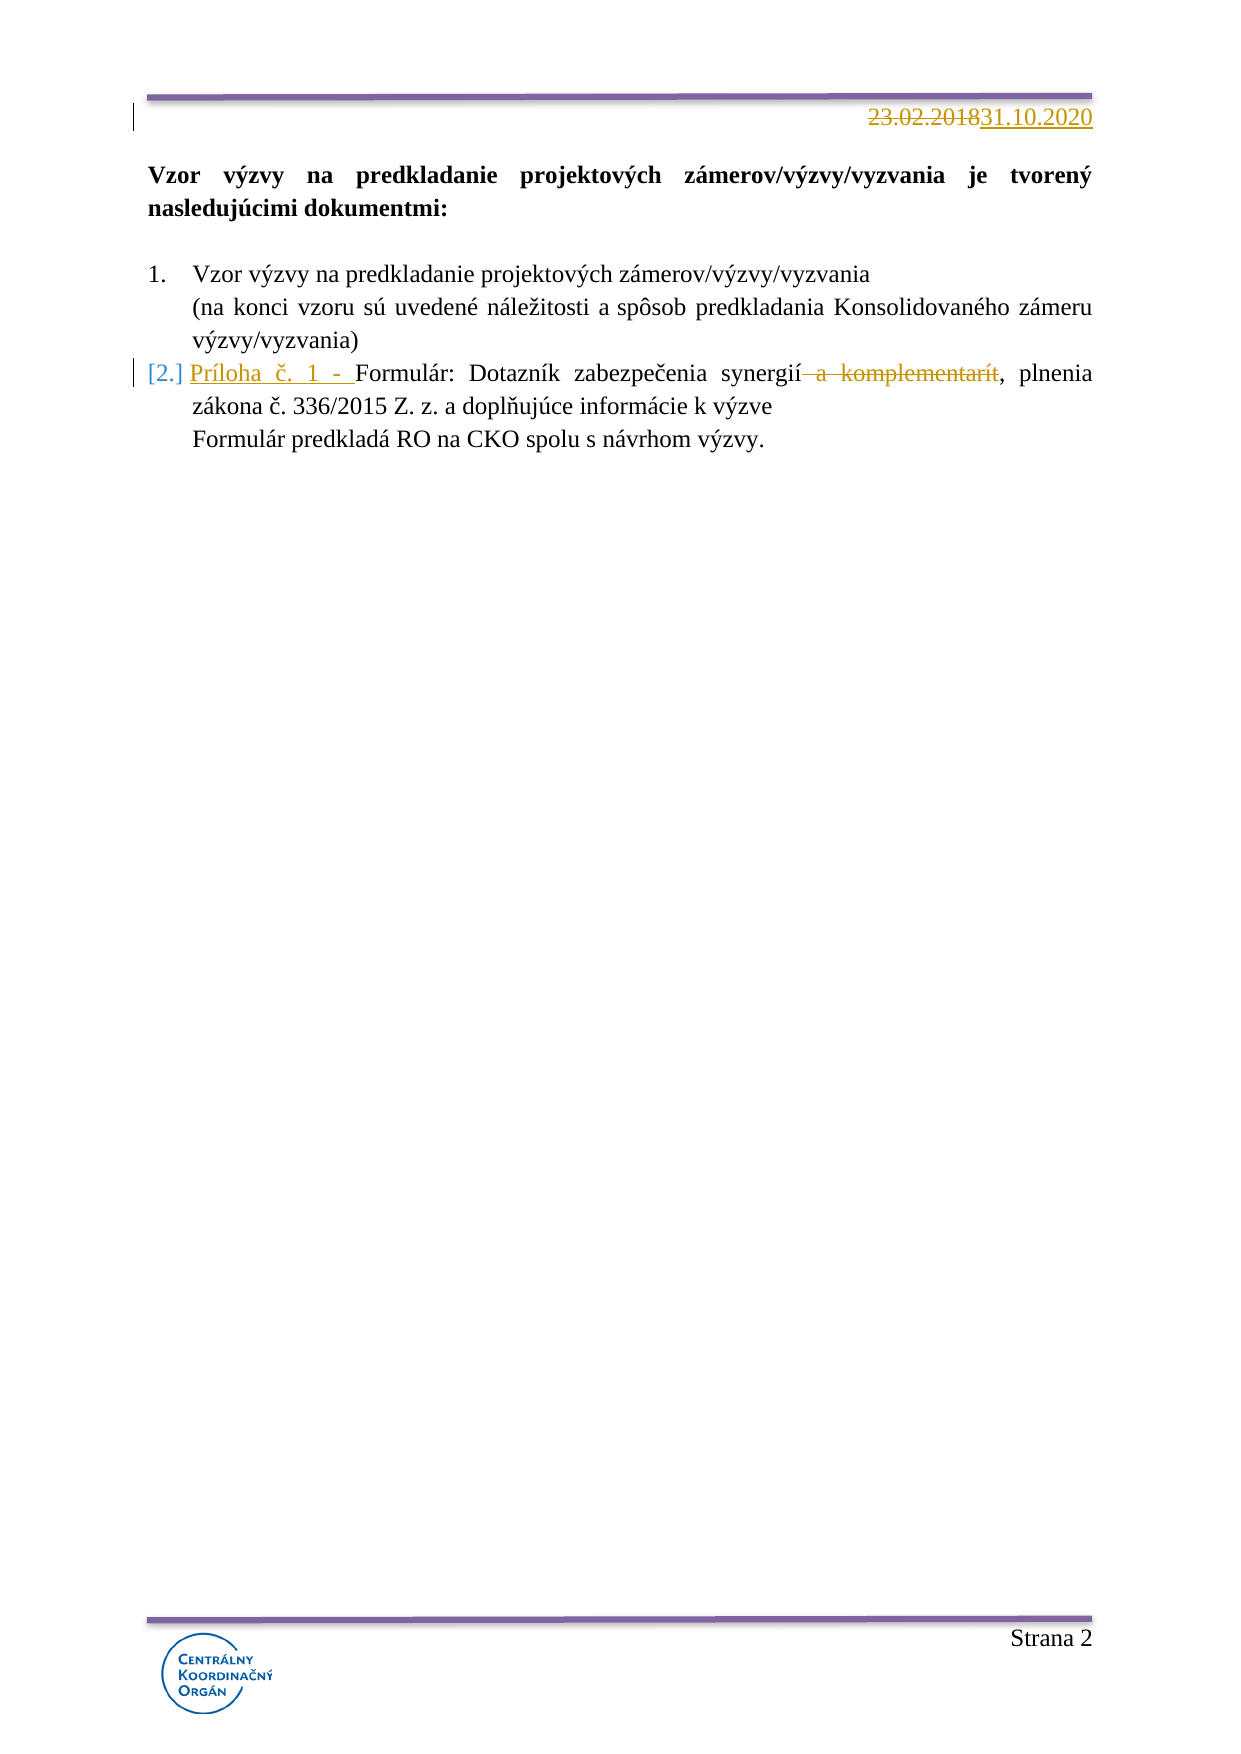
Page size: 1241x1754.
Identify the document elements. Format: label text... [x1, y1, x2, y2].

picture [159, 1631, 272, 1713]
list (na konci vzoru sú uvedené náležitosti a spôsob predkladania Konsolidovaného zámeru výzvy/vyzvania) [192, 292, 1093, 354]
list Formulár predkladá RO na CKO spolu s návrhom výzvy. [192, 424, 1093, 453]
list Formulár: Dotazník zabezpečenia synergií, plnenia zákona č. 336/2015 Z. z. a doplňujúce informácie k výzve [148, 358, 1093, 420]
text Vzor výzvy na predkladanie projektových zámerov/výzvy/vyzvania je tvorený nasledujúcimi dokumentmi: [148, 160, 1093, 222]
list Vzor výzvy na predkladanie projektových zámerov/výzvy/vyzvania [148, 259, 1093, 288]
